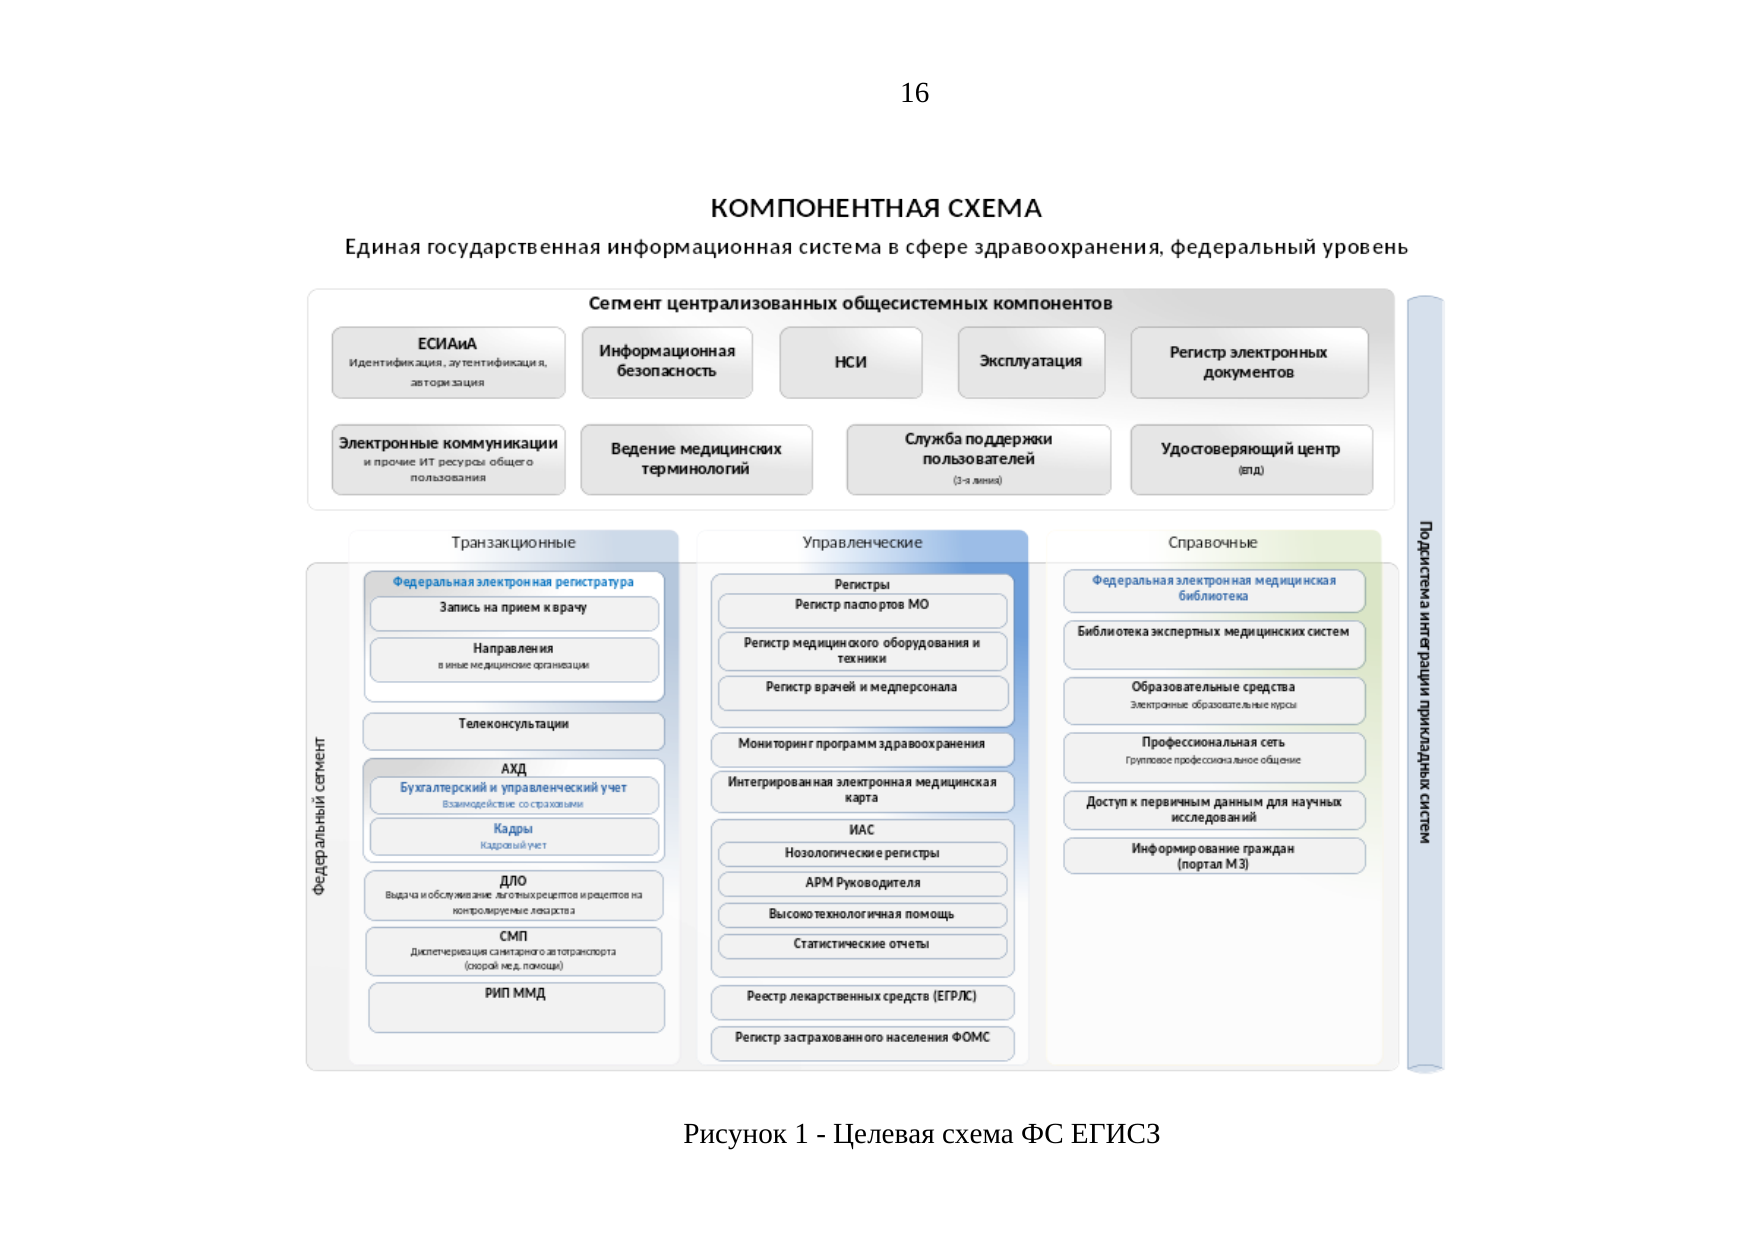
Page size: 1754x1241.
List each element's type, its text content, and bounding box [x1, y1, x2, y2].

text Рисунок 1 - Целевая схема ФС ЕГИСЗ [133, 1116, 1636, 1149]
